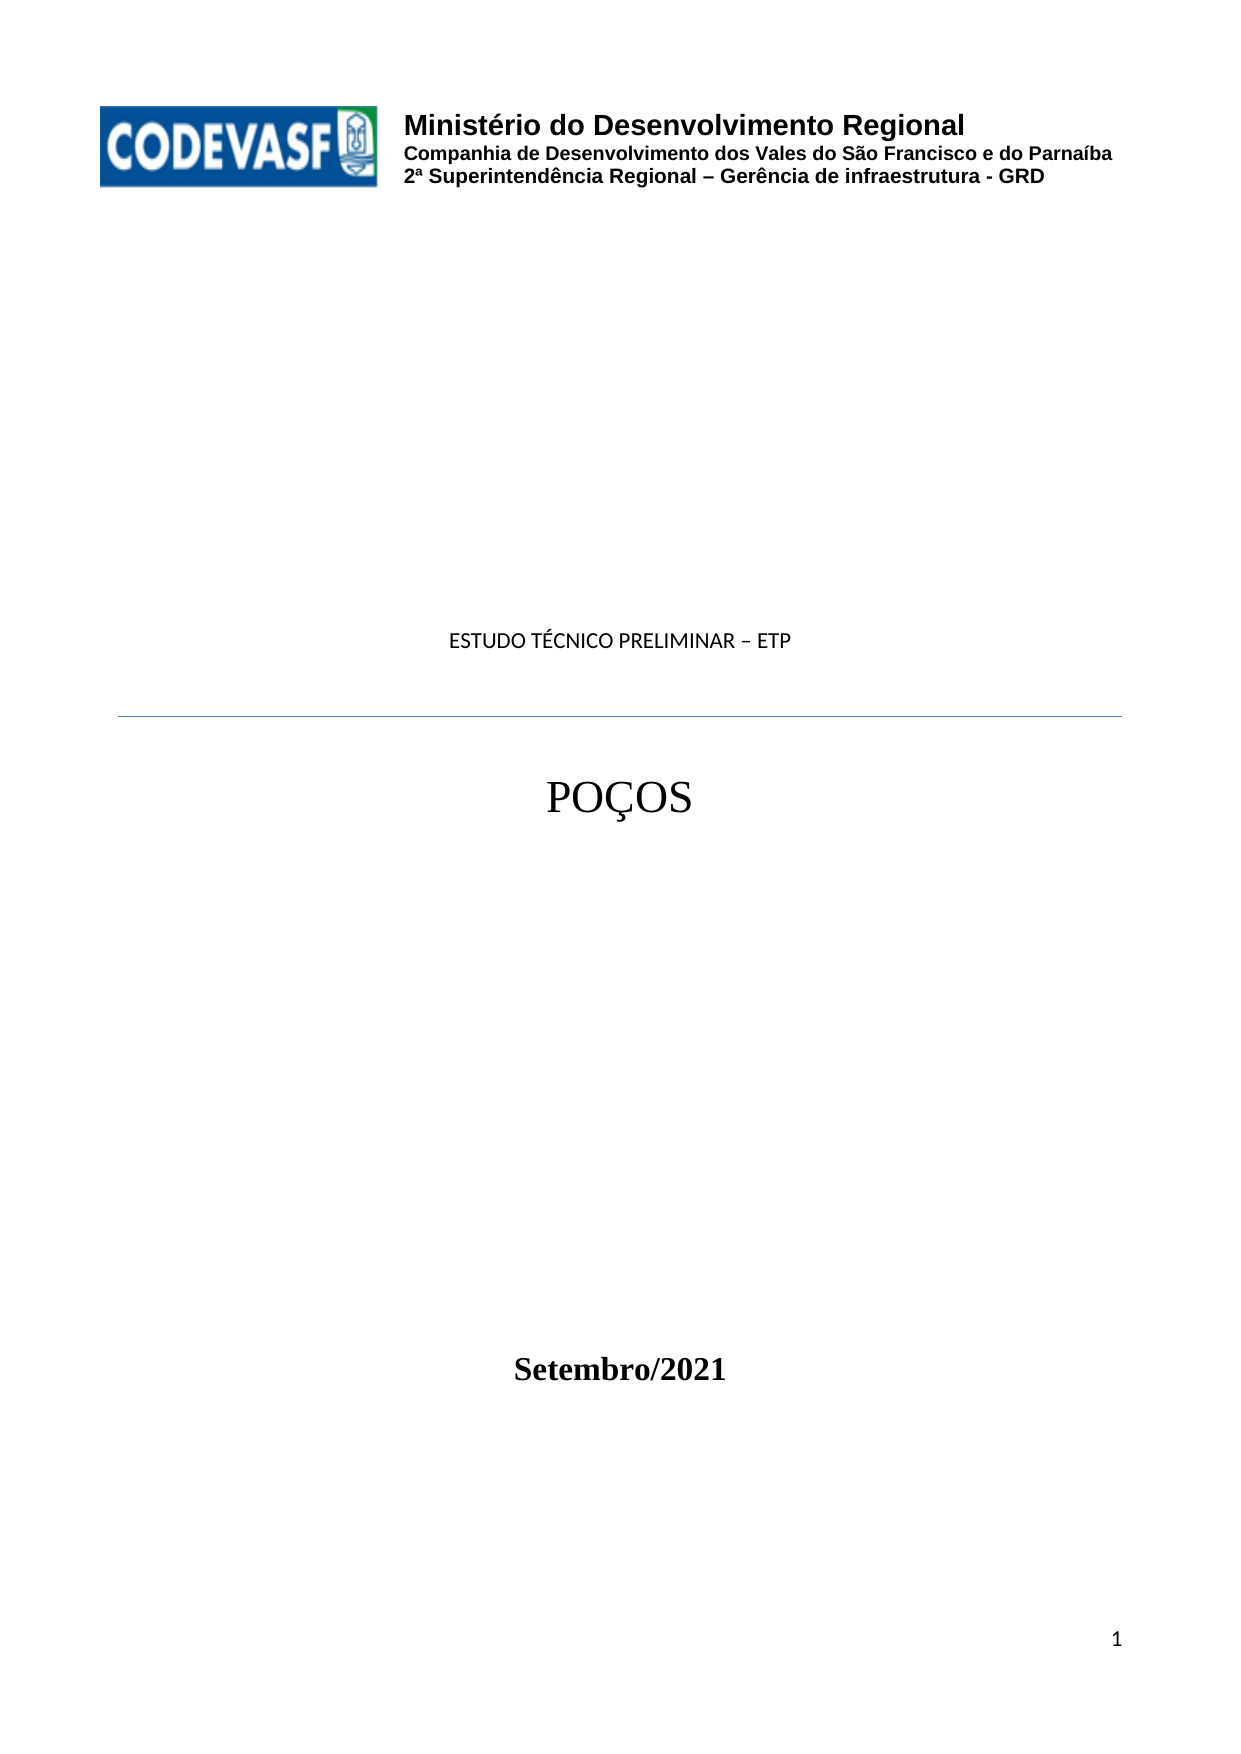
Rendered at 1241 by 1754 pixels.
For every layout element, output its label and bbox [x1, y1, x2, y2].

picture [100, 106, 378, 190]
